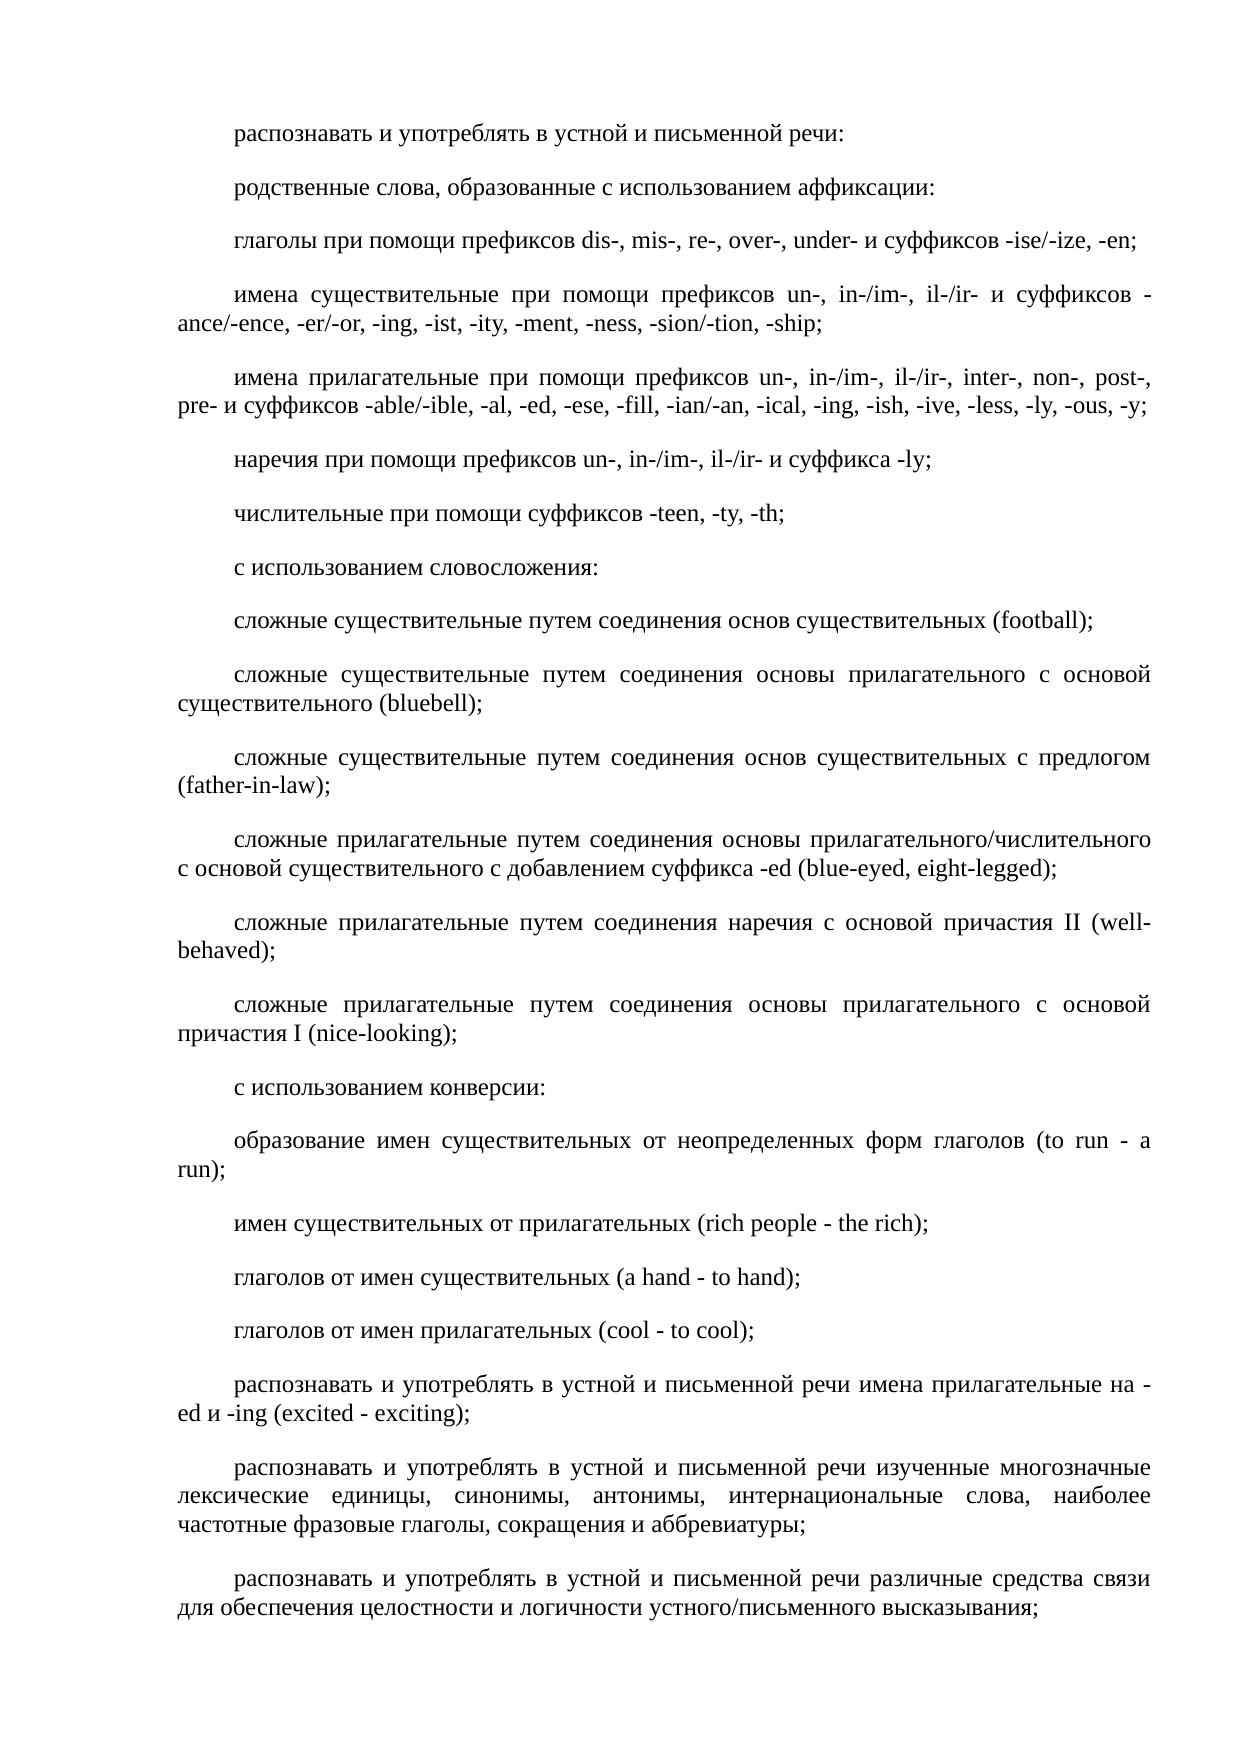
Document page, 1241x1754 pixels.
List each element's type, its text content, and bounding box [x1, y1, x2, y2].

text глаголов от имен существительных (a hand - to hand); [177, 1262, 1152, 1291]
text сложные прилагательные путем соединения основы прилагательного с основой причастия I (nice-looking); [177, 989, 1152, 1047]
text распознавать и употреблять в устной и письменной речи имена прилагательные на -ed и -ing (excited - exciting); [177, 1369, 1152, 1427]
text распознавать и употреблять в устной и письменной речи: [177, 118, 1152, 147]
text сложные прилагательные путем соединения наречия с основой причастия II (well-behaved); [177, 907, 1152, 964]
text сложные существительные путем соединения основ существительных (football); [177, 606, 1152, 634]
text наречия при помощи префиксов un-, in-/im-, il-/ir- и суффикса -ly; [177, 444, 1152, 473]
text родственные слова, образованные с использованием аффиксации: [177, 172, 1152, 201]
text с использованием словосложения: [177, 552, 1152, 581]
text имена прилагательные при помощи префиксов un-, in-/im-, il-/ir-, inter-, non-, post-, pre- и суффиксов -able/-ible, -al, -ed, -ese, -fill, -ian/-an, -ical, -ing, -ish, -ive, -less, -ly, -ous, -y; [177, 362, 1152, 419]
text сложные существительные путем соединения основы прилагательного с основой существительного (bluebell); [177, 659, 1152, 717]
text распознавать и употреблять в устной и письменной речи изученные многозначные лексические единицы, синонимы, антонимы, интернациональные слова, наиболее частотные фразовые глаголы, сокращения и аббревиатуры; [177, 1452, 1152, 1538]
text глаголов от имен прилагательных (cool - to cool); [177, 1316, 1152, 1344]
text имен существительных от прилагательных (rich people - the rich); [177, 1208, 1152, 1237]
text числительные при помощи суффиксов -teen, -ty, -th; [177, 498, 1152, 527]
text с использованием конверсии: [177, 1072, 1152, 1101]
text имена существительные при помощи префиксов un-, in-/im-, il-/ir- и суффиксов -ance/-ence, -er/-or, -ing, -ist, -ity, -ment, -ness, -sion/-tion, -ship; [177, 279, 1152, 337]
text сложные прилагательные путем соединения основы прилагательного/числительного с основой существительного с добавлением суффикса -ed (blue-eyed, eight-legged); [177, 824, 1152, 882]
text распознавать и употреблять в устной и письменной речи различные средства связи для обеспечения целостности и логичности устного/письменного высказывания; [177, 1563, 1152, 1621]
text сложные существительные путем соединения основ существительных с предлогом (father-in-law); [177, 742, 1152, 799]
text глаголы при помощи префиксов dis-, mis-, re-, over-, under- и суффиксов -ise/-ize, -en; [177, 226, 1152, 254]
text образование имен существительных от неопределенных форм глаголов (to run - a run); [177, 1126, 1152, 1183]
